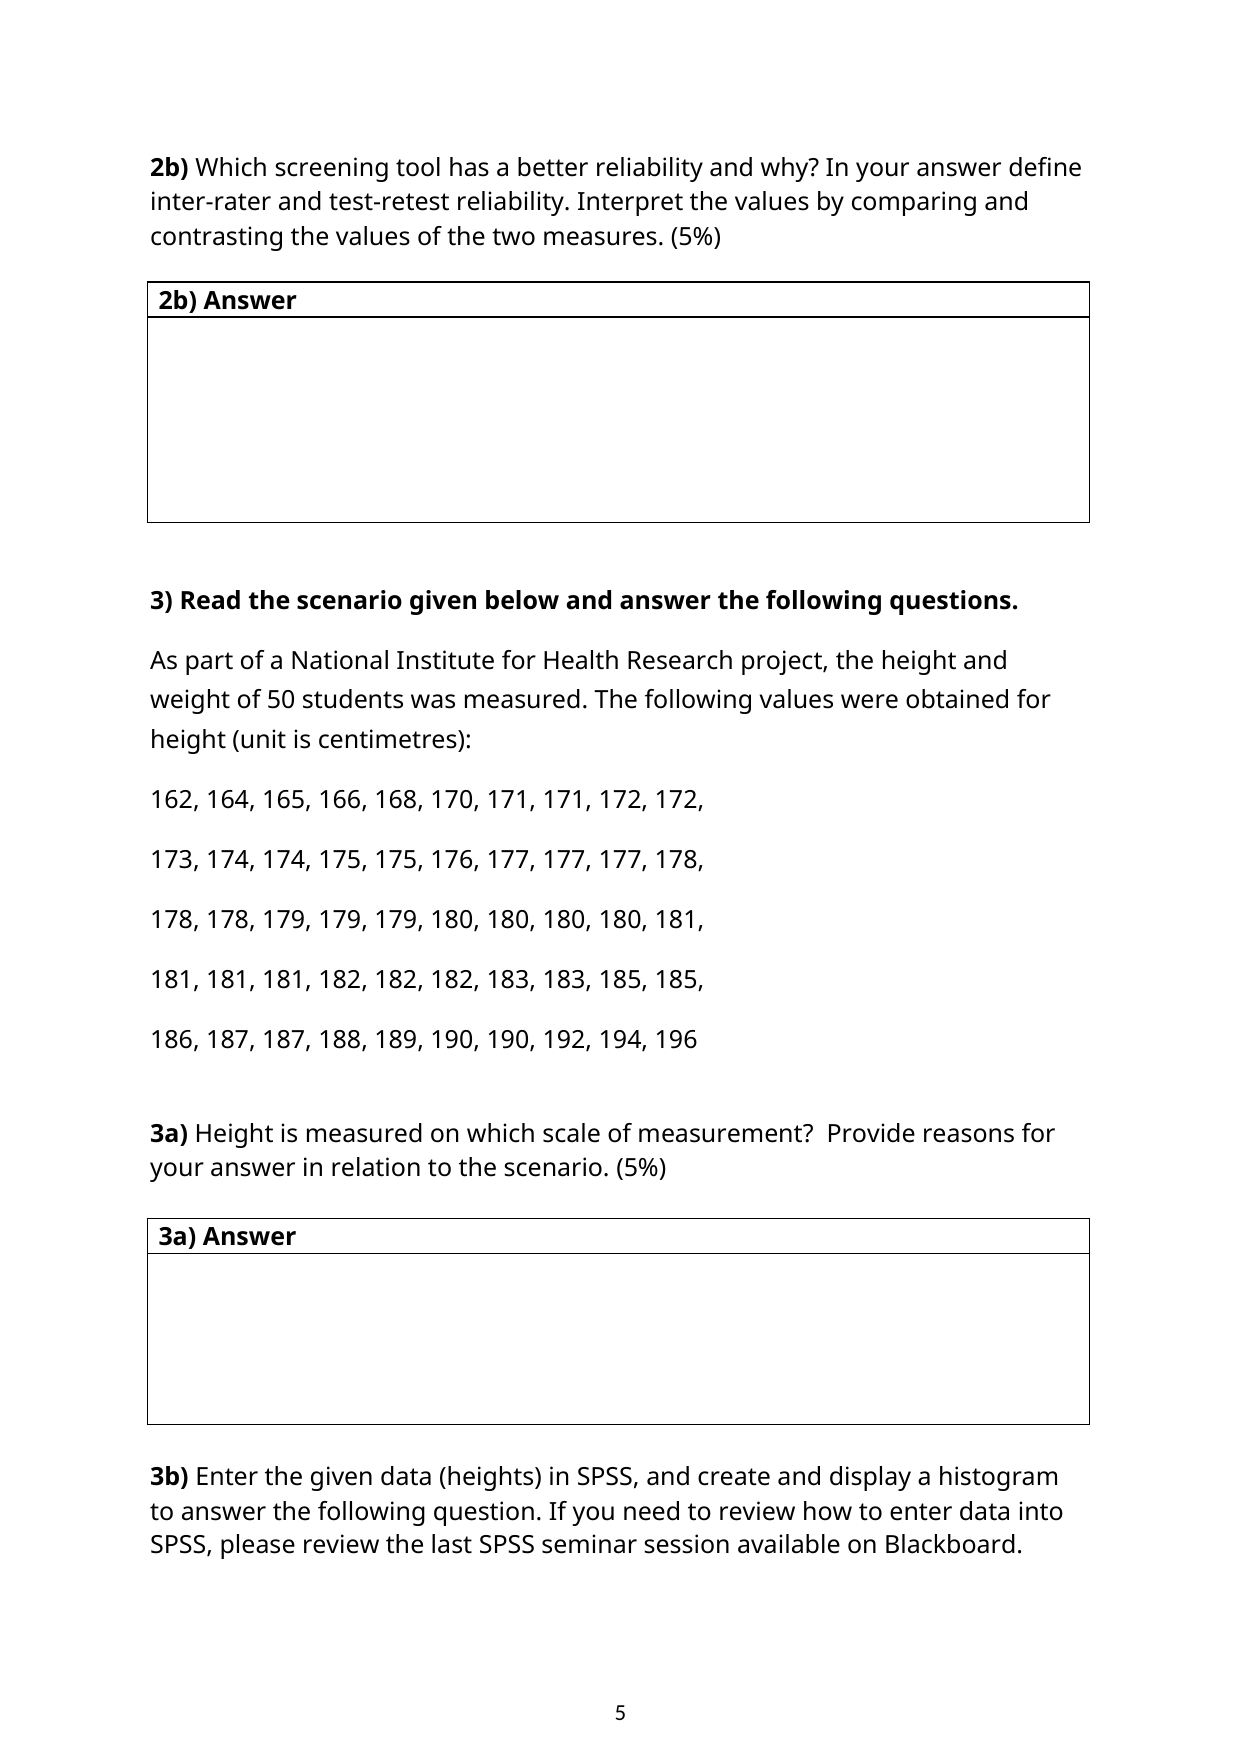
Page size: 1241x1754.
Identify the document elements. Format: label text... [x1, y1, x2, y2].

text 173, 174, 174, 175, 175, 176, 177, 177, 177, 178, [150, 841, 1090, 875]
table_cell [148, 318, 1089, 522]
text 162, 164, 165, 166, 168, 170, 171, 171, 172, 172, [150, 781, 1090, 815]
text As part of a National Institute for Health Research project, the height and weight of 50 students was measured. The following values were obtained for height (unit is centimetres): [150, 643, 1090, 755]
table_header 3a) Answer [148, 1219, 1089, 1253]
text 2b) Which screening tool has a better reliability and why? In your answer define inter-rater and test-retest reliability. Interpret the values by comparing and contrasting the values of the two measures. (5%) [150, 150, 1090, 252]
text 3) Read the scenario given below and answer the following questions. [150, 583, 1090, 617]
table_cell [148, 1254, 1089, 1424]
text 3a) Height is measured on which scale of measurement? Provide reasons for your answer in relation to the scenario. (5%) [150, 1115, 1090, 1183]
text 181, 181, 181, 182, 182, 182, 183, 183, 185, 185, [150, 961, 1090, 995]
text 186, 187, 187, 188, 189, 190, 190, 192, 194, 196 [150, 1021, 1090, 1055]
text 178, 178, 179, 179, 179, 180, 180, 180, 180, 181, [150, 901, 1090, 935]
table_header 2b) Answer [148, 283, 1089, 316]
text 3b) Enter the given data (heights) in SPSS, and create and display a histogram to answer the following question. If you need to review how to enter data into SPSS, please review the last SPSS seminar session available on Blackboard. [150, 1459, 1090, 1561]
